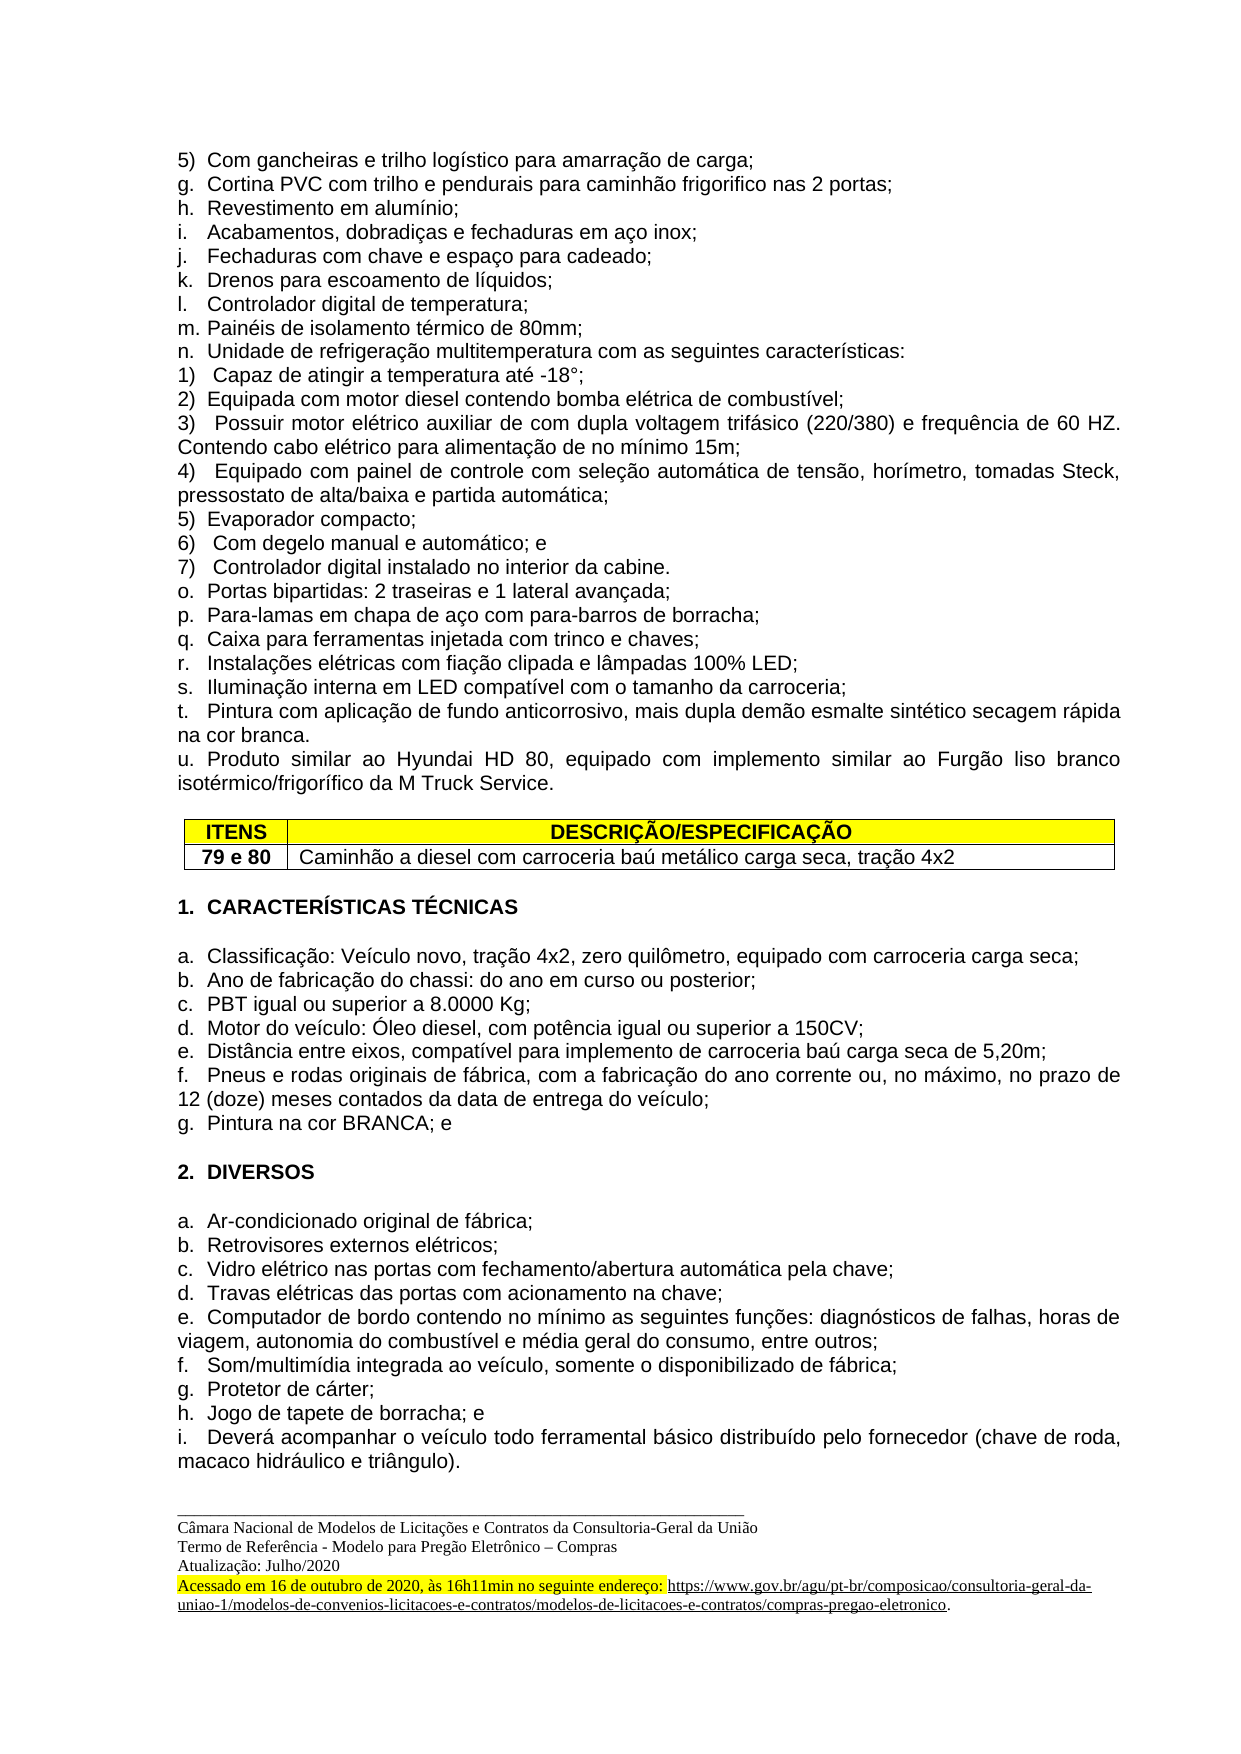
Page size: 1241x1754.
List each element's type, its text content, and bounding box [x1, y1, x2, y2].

list Travas elétricas das portas com acionamento na chave; [177, 1281, 1122, 1305]
list Unidade de refrigeração multitemperatura com as seguintes características: [177, 339, 1122, 363]
list Distância entre eixos, compatível para implemento de carroceria baú carga seca de 5,20m; [177, 1039, 1122, 1063]
list Ano de fabricação do chassi: do ano em curso ou posterior; [177, 967, 1122, 991]
list Portas bipartidas: 2 traseiras e 1 lateral avançada; [177, 579, 1122, 603]
list Computador de bordo contendo no mínimo as seguintes funções: diagnósticos de falhas, horas de viagem, autonomia do combustível e média geral do consumo, entre outros; [177, 1305, 1122, 1353]
list Cortina PVC com trilho e pendurais para caminhão frigorifico nas 2 portas; [177, 172, 1122, 196]
list Com gancheiras e trilho logístico para amarração de carga; [177, 148, 1122, 172]
list Produto similar ao Hyundai HD 80, equipado com implemento similar ao Furgão liso branco isotérmico/frigorífico da M Truck Service. [177, 747, 1122, 794]
list PBT igual ou superior a 8.0000 Kg; [177, 991, 1122, 1015]
list Controlador digital instalado no interior da cabine. [177, 555, 1122, 579]
list Revestimento em alumínio; [177, 196, 1122, 219]
list Pneus e rodas originais de fábrica, com a fabricação do ano corrente ou, no máximo, no prazo de 12 (doze) meses contados da data de entrega do veículo; [177, 1063, 1122, 1111]
table_cell 79 e 80 [185, 845, 287, 868]
list Controlador digital de temperatura; [177, 291, 1122, 315]
list Deverá acompanhar o veículo todo ferramental básico distribuído pelo fornecedor (chave de roda, macaco hidráulico e triângulo). [177, 1425, 1122, 1473]
table_cell Caminhão a diesel com carroceria baú metálico carga seca, tração 4x2 [288, 845, 1114, 868]
table_header DESCRIÇÃO/ESPECIFICAÇÃO [288, 820, 1114, 843]
list Evaporador compacto; [177, 507, 1122, 531]
list Ar-condicionado original de fábrica; [177, 1209, 1122, 1233]
list DIVERSOS [177, 1160, 1122, 1184]
list Painéis de isolamento térmico de 80mm; [177, 315, 1122, 339]
list Iluminação interna em LED compatível com o tamanho da carroceria; [177, 675, 1122, 699]
list Classificação: Veículo novo, tração 4x2, zero quilômetro, equipado com carroceria carga seca; [177, 943, 1122, 967]
list Acabamentos, dobradiças e fechaduras em aço inox; [177, 219, 1122, 243]
list Para-lamas em chapa de aço com para-barros de borracha; [177, 603, 1122, 627]
list Possuir motor elétrico auxiliar de com dupla voltagem trifásico (220/380) e frequência de 60 HZ. Contendo cabo elétrico para alimentação de no mínimo 15m; [177, 411, 1122, 459]
list Retrovisores externos elétricos; [177, 1233, 1122, 1257]
list Drenos para escoamento de líquidos; [177, 267, 1122, 291]
list Pintura com aplicação de fundo anticorrosivo, mais dupla demão esmalte sintético secagem rápida na cor branca. [177, 699, 1122, 747]
list Instalações elétricas com fiação clipada e lâmpadas 100% LED; [177, 651, 1122, 675]
list Jogo de tapete de borracha; e [177, 1401, 1122, 1425]
list Caixa para ferramentas injetada com trinco e chaves; [177, 627, 1122, 651]
list CARACTERÍSTICAS TÉCNICAS [177, 894, 1122, 918]
list Equipada com motor diesel contendo bomba elétrica de combustível; [177, 387, 1122, 411]
list Vidro elétrico nas portas com fechamento/abertura automática pela chave; [177, 1257, 1122, 1281]
list Com degelo manual e automático; e [177, 531, 1122, 555]
list Pintura na cor BRANCA; e [177, 1111, 1122, 1135]
list Fechaduras com chave e espaço para cadeado; [177, 243, 1122, 267]
list Equipado com painel de controle com seleção automática de tensão, horímetro, tomadas Steck, pressostato de alta/baixa e partida automática; [177, 459, 1122, 507]
list Capaz de atingir a temperatura até -18°; [177, 363, 1122, 387]
list Motor do veículo: Óleo diesel, com potência igual ou superior a 150CV; [177, 1015, 1122, 1039]
list Protetor de cárter; [177, 1377, 1122, 1401]
list Som/multimídia integrada ao veículo, somente o disponibilizado de fábrica; [177, 1353, 1122, 1377]
table_header ITENS [185, 820, 287, 843]
